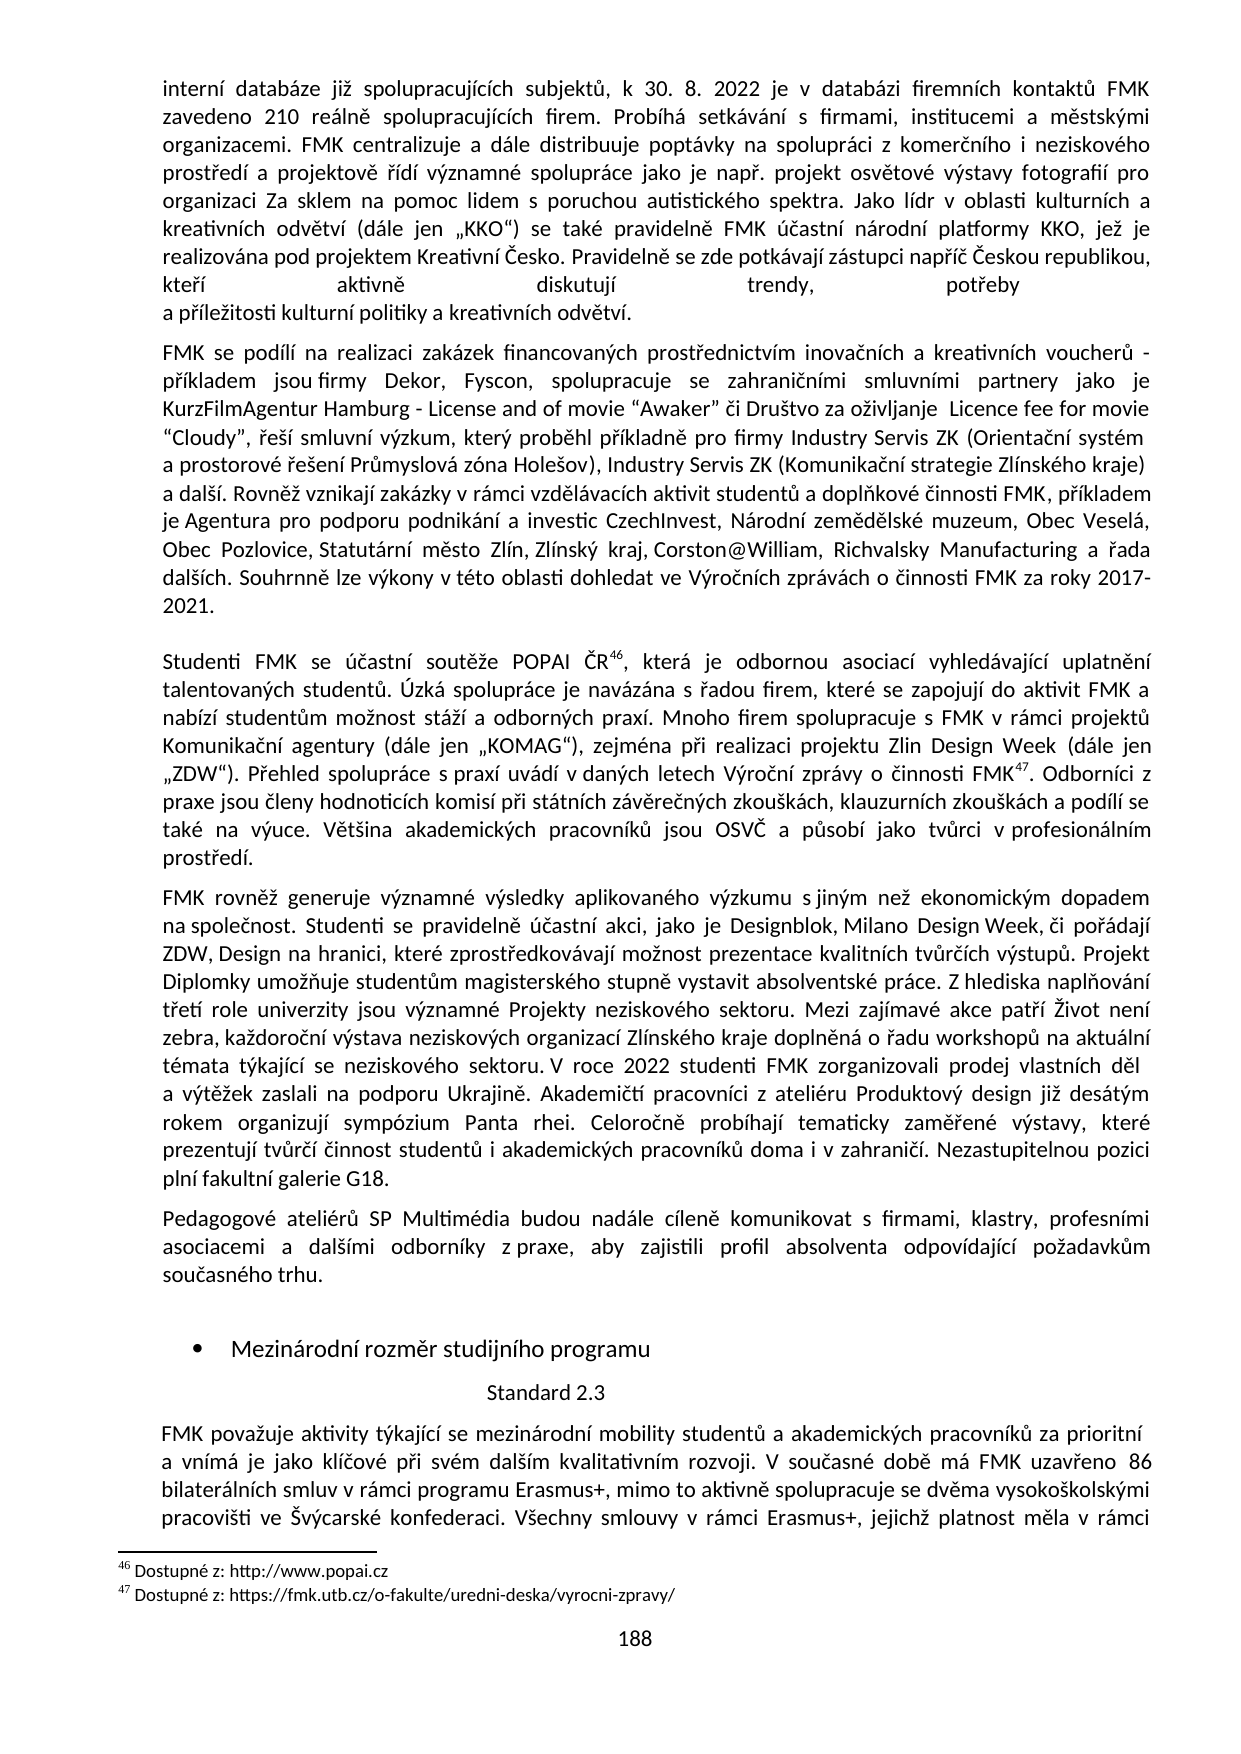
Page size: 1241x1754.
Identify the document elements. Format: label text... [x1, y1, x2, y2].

text Standard 2.3 [413, 1378, 1152, 1406]
list Studenti FMK se účastní soutěže POPAI ČR, která je odbornou asociací vyhledávající uplatnění talentovaných studentů. Úzká spolupráce je navázána s řadou firem, které se zapojují do aktivit FMK a nabízí studentům možnost stáží a odborných praxí. Mnoho firem spolupracuje s FMK v rámci projektů Komunikační agentury (dále jen „KOMAG“), zejména při realizaci projektu Zlin Design Week (dále jen „ZDW“). Přehled spolupráce s praxí uvádí v daných letech Výroční zprávy o činnosti FMK. Odborníci z praxe jsou členy hodnoticích komisí při státních závěrečných zkouškách, klauzurních zkouškách a podílí se také na výuce. Většina akademických pracovníků jsou OSVČ a působí jako tvůrci v profesionálním prostředí. [162, 647, 1152, 871]
subtitle Mezinárodní rozměr studijního programu [193, 1333, 1152, 1363]
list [162, 74, 1152, 326]
list FMK rovněž generuje významné výsledky aplikovaného výzkumu s jiným než ekonomickým dopadem na společnost. Studenti se pravidelně účastní akci, jako je Designblok, Milano Design Week, či pořádají ZDW, Design na hranici, které zprostředkovávají možnost prezentace kvalitních tvůrčích výstupů. Projekt Diplomky umožňuje studentům magisterského stupně vystavit absolventské práce. Z hlediska naplňování třetí role univerzity jsou významné Projekty neziskového sektoru. Mezi zajímavé akce patří Život není zebra, každoroční výstava neziskových organizací Zlínského kraje doplněná o řadu workshopů na aktuální témata týkající se neziskového sektoru. V roce 2022 studenti FMK zorganizovali prodej vlastních děl a výtěžek zaslali na podporu Ukrajině. Akademičtí pracovníci z ateliéru Produktový design již desátým rokem organizují sympózium Panta rhei. Celoročně probíhají tematicky zaměřené výstavy, které prezentují tvůrčí činnost studentů i akademických pracovníků doma i v zahraničí. Nezastupitelnou pozici plní fakultní galerie G18. [162, 1052, 1152, 1192]
text FMK se podílí na realizaci zakázek financovaných prostřednictvím inovačních a kreativních voucherů - příkladem jsou firmy Dekor, Fyscon, spolupracuje se zahraničními smluvními partnery jako je KurzFilmAgentur Hamburg - License and of movie “Awaker” či Društvo za oživljanje Licence fee for movie “Cloudy”, řeší smluvní výzkum, který proběhl příkladně pro firmy Industry Servis ZK (Orientační systém a prostorové řešení Průmyslová zóna Holešov), Industry Servis ZK (Komunikační strategie Zlínského kraje) a další. Rovněž vznikají zakázky v rámci vzdělávacích aktivit studentů a doplňkové činnosti FMK, příkladem je Agentura pro podporu podnikání a investic CzechInvest, Národní zemědělské muzeum, Obec Veselá, Obec Pozlovice, Statutární město Zlín, Zlínský kraj, Corston@William, Richvalsky Manufacturing a řada dalších. Souhrnně lze výkony v této oblasti dohledat ve Výročních zprávách o činnosti FMK za roky 2017-2021. [162, 338, 1152, 619]
list Pedagogové ateliérů SP Multimédia budou nadále cíleně komunikovat s firmami, klastry, profesními asociacemi a dalšími odborníky z praxe, aby zajistili profil absolventa odpovídající požadavkům současného trhu. [162, 1204, 1152, 1288]
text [161, 1419, 1152, 1531]
